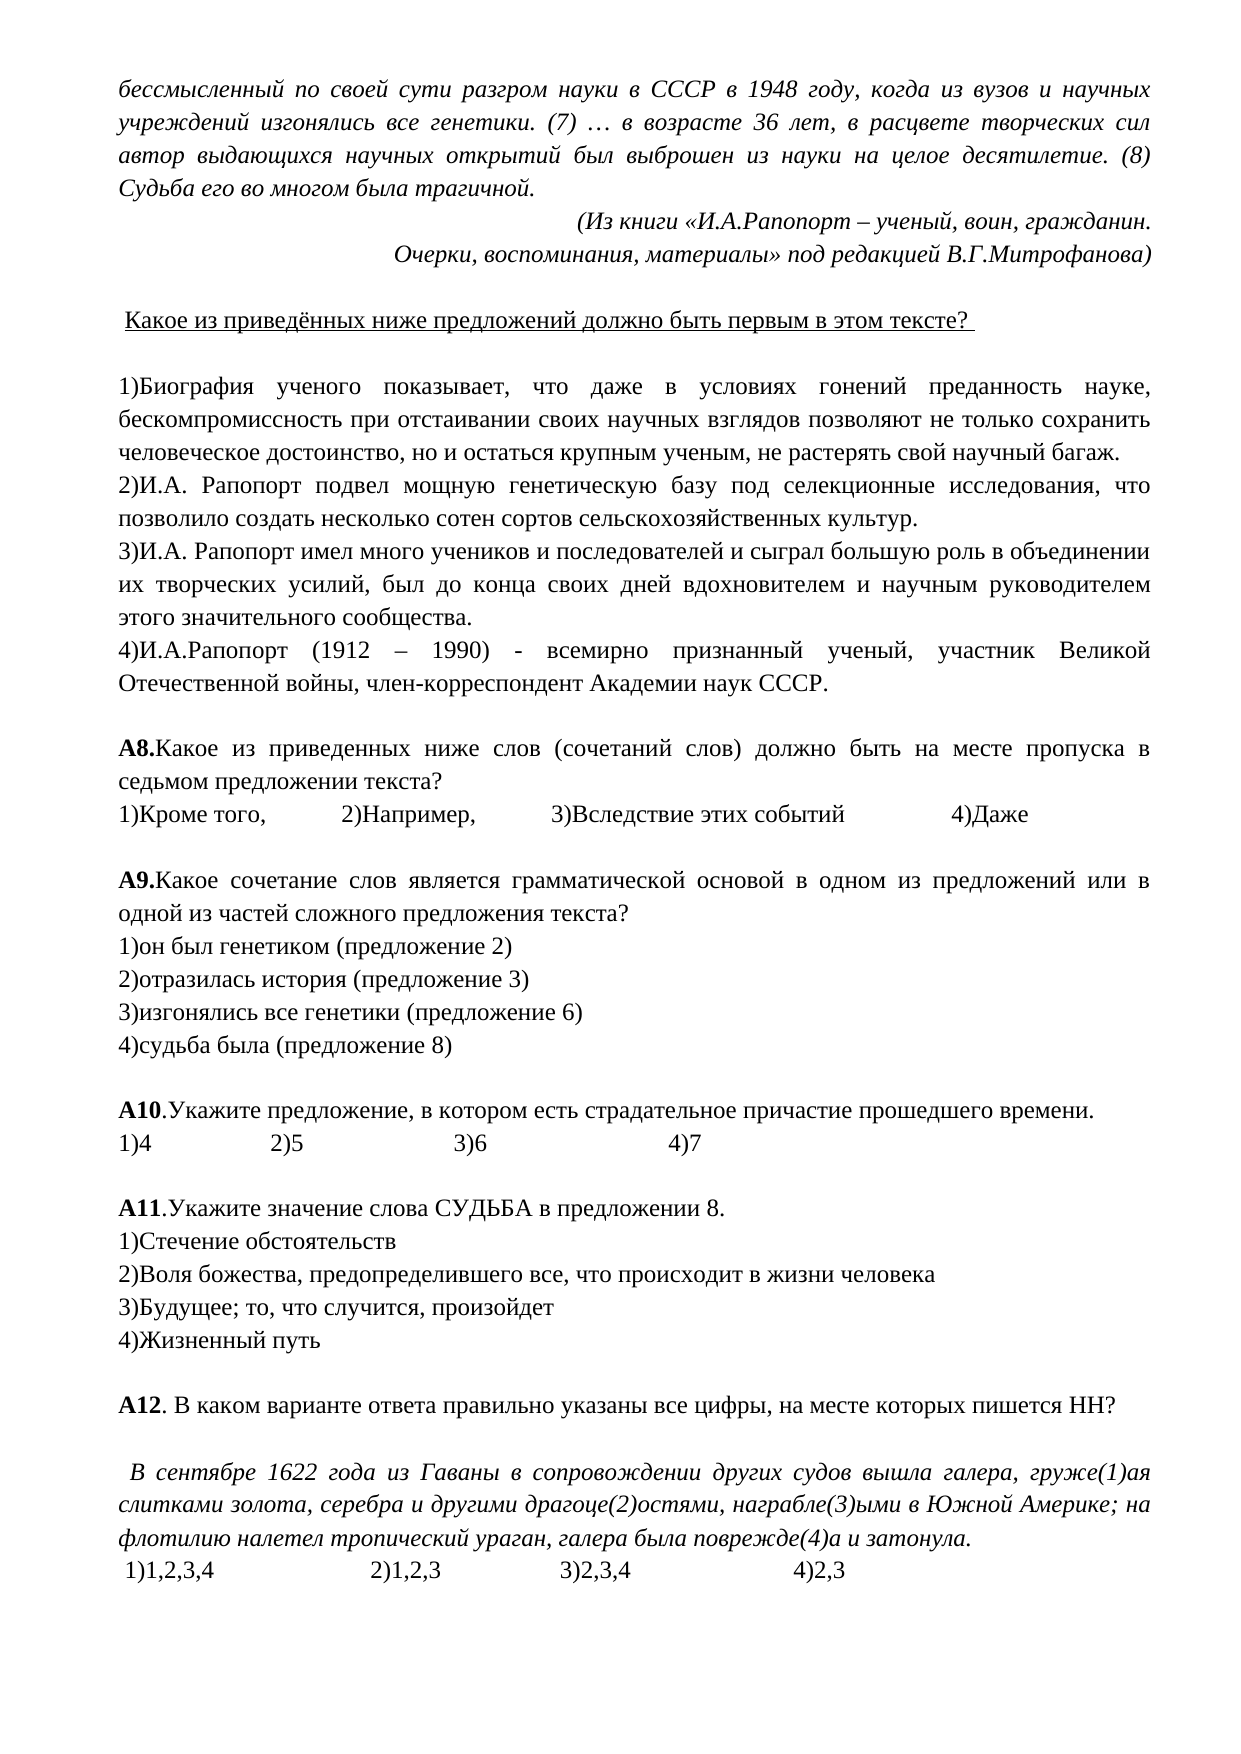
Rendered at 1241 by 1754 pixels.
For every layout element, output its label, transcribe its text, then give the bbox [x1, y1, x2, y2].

text 1)он был генетиком (предложение 2) [118, 931, 1152, 959]
text 1)4 2)5 3)6 4)7 [118, 1128, 1152, 1157]
text 1)Стечение обстоятельств [118, 1226, 1152, 1255]
text 2)отразилась история (предложение 3) [118, 964, 1152, 992]
text A9.Какое сочетание слов является грамматической основой в одном из предложений или в одной из частей сложного предложения текста? [118, 865, 1152, 926]
text A10.Укажите предложение, в котором есть страдательное причастие прошедшего времени. [118, 1095, 1152, 1124]
text A11.Укажите значение слова СУДЬБА в предложении 8. [118, 1193, 1152, 1222]
text 3)Будущее; то, что случится, произойдет [118, 1292, 1152, 1321]
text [118, 74, 1152, 202]
text (Из книги «И.А.Рапопорт – ученый, воин, гражданин. [118, 206, 1152, 235]
text В сентябре 1622 года из Гаваны в сопровождении других судов вышла галера, груже(1)ая слитками золота, серебра и другими драгоце(2)остями, награбле(3)ыми в Южной Америке; на флотилию налетел тропический ураган, галера была поврежде(4)а и затонула. [118, 1457, 1152, 1551]
text 4)Жизненный путь [118, 1325, 1152, 1354]
text A8.Какое из приведенных ниже слов (сочетаний слов) должно быть на месте пропуска в седьмом предложении текста? [118, 733, 1152, 795]
text 1)Биография ученого показывает, что даже в условиях гонений преданность науке, бескомпромиссность при отстаивании своих научных взглядов позволяют не только сохранить человеческое достоинство, но и остаться крупным ученым, не растерять свой научный багаж. [118, 371, 1152, 466]
text 2)Воля божества, предопределившего все, что происходит в жизни человека [118, 1259, 1152, 1288]
text 4)И.А.Рапопорт (1912 – 1990) - всемирно признанный ученый, участник Великой Отечественной войны, член-корреспондент Академии наук СССР. [118, 635, 1152, 697]
text Очерки, воспоминания, материалы» под редакцией В.Г.Митрофанова) [118, 239, 1152, 268]
text 3)И.А. Рапопорт имел много учеников и последователей и сыграл большую роль в объединении их творческих усилий, был до конца своих дней вдохновителем и научным руководителем этого значительного сообщества. [118, 536, 1152, 631]
text 2)И.А. Рапопорт подвел мощную генетическую базу под селекционные исследования, что позволило создать несколько сотен сортов сельскохозяйственных культур. [118, 470, 1152, 532]
text 1)Кроме того, 2)Например, 3)Вследствие этих событий 4)Даже [118, 799, 1152, 828]
text 4)судьба была (предложение 8) [118, 1030, 1152, 1058]
text 3)изгонялись все генетики (предложение 6) [118, 997, 1152, 1026]
text Какое из приведённых ниже предложений должно быть первым в этом тексте? [118, 305, 1152, 334]
text 1)1,2,3,4 2)1,2,3 3)2,3,4 4)2,3 [118, 1556, 1152, 1584]
text A12. В каком варианте ответа правильно указаны все цифры, на месте которых пишется НН? [118, 1391, 1152, 1419]
